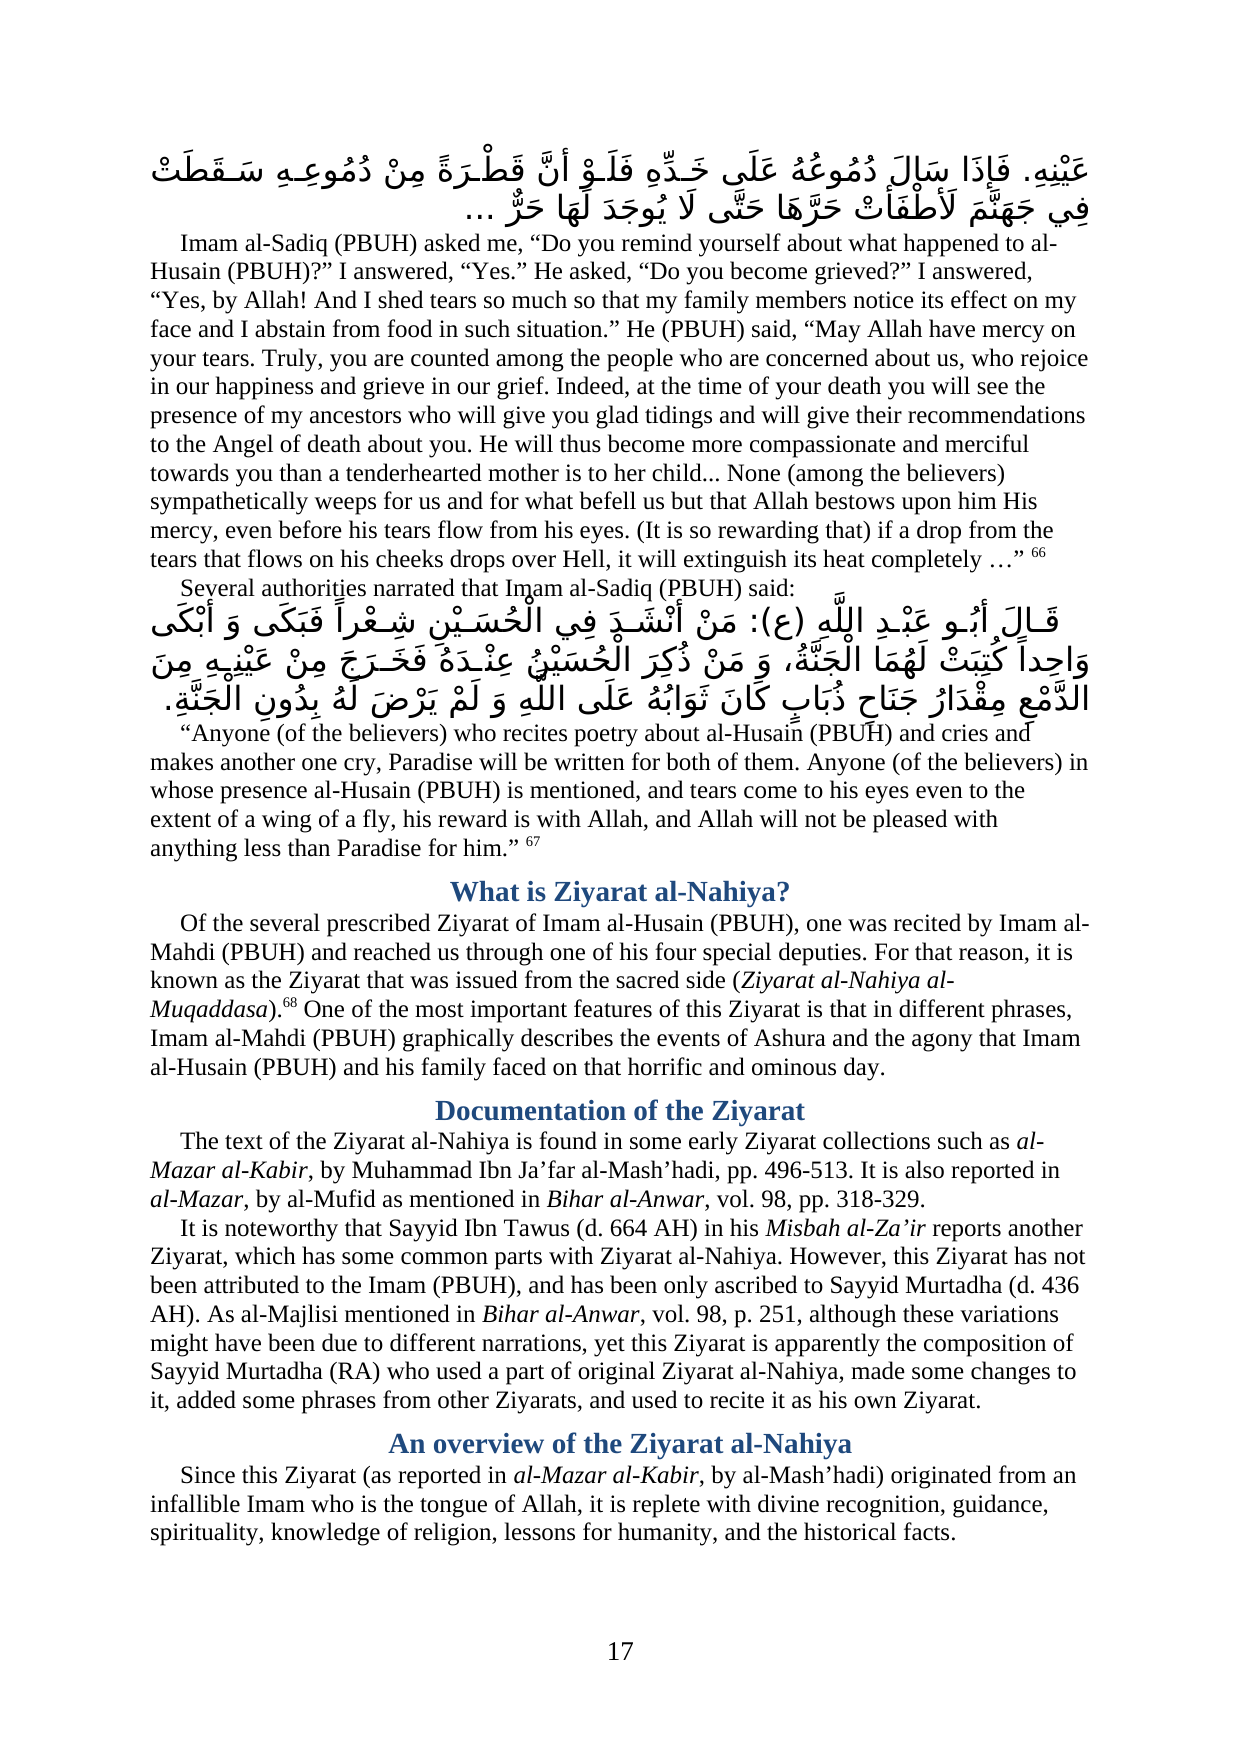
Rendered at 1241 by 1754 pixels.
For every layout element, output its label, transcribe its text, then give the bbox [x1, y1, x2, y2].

text Of the several prescribed Ziyarat of Imam al-Husain (PBUH), one was recited by Imam al-Mahdi (PBUH) and reached us through one of his four special deputies. For that reason, it is known as the Ziyarat that was issued from the sacred side (Ziyarat al-Nahiya al-Muqaddasa). One of the most important features of this Ziyarat is that in different phrases, Imam al-Mahdi (PBUH) graphically describes the events of Ashura and the agony that Imam al-Husain (PBUH) and his family faced on that horrific and ominous day. [150, 908, 1090, 1080]
text The text of the Ziyarat al-Nahiya is found in some early Ziyarat collections such as al-Mazar al-Kabir, by Muhammad Ibn Ja’far al-Mash’hadi, pp. 496-513. It is also reported in al-Mazar, by al-Mufid as mentioned in Bihar al-Anwar, vol. 98, pp. 318-329. [150, 1126, 1090, 1213]
text Since this Ziyarat (as reported in al-Mazar al-Kabir, by al-Mash’hadi) originated from an infallible Imam who is the tongue of Allah, it is replete with divine recognition, guidance, spirituality, knowledge of religion, lessons for humanity, and the historical facts. [150, 1460, 1090, 1546]
text Several authorities narrated that Imam al-Sadiq (PBUH) said: [150, 573, 1090, 601]
text “Anyone (of the believers) who recites poetry about al-Husain (PBUH) and cries and makes another one cry, Paradise will be written for both of them. Anyone (of the believers) in whose presence al-Husain (PBUH) is mentioned, and tears come to his eyes even to the extent of a wing of a fly, his reward is with Allah, and Allah will not be pleased with anything less than Paradise for him.” [150, 718, 1090, 862]
subtitle An overview of the Ziyarat al-Nahiya [150, 1426, 1090, 1460]
text قَالَ أبُو عَبْدِ اللَّهِ (ع): مَنْ أنْشَدَ فِي الْحُسَيْنِ شِعْراً فَبَكَى وَ أبْكَى وَاحِداً كُتِبَتْ لَهُمَا الْجَنَّةُ، وَ مَنْ ذُكِرَ الْحُسَيْنُ عِنْدَهُ فَخَرَجَ مِنْ عَيْنِهِ مِنَ الدَّمْعِ مِقْدَارُ جَنَاحِ ذُبَابٍ كَانَ ثَوَابُهُ عَلَى اللَّهِ وَ لَمْ يَرْضَ لَهُ بِدُونِ الْجَنَّةِ. [150, 601, 1090, 718]
text It is noteworthy that Sayyid Ibn Tawus (d. 664 AH) in his Misbah al-Za’ir reports another Ziyarat, which has some common parts with Ziyarat al-Nahiya. However, this Ziyarat has not been attributed to the Imam (PBUH), and has been only ascribed to Sayyid Murtadha (d. 436 AH). As al-Majlisi mentioned in Bihar al-Anwar, vol. 98, p. 251, although these variations might have been due to different narrations, yet this Ziyarat is apparently the composition of Sayyid Murtadha (RA) who used a part of original Ziyarat al-Nahiya, made some changes to it, added some phrases from other Ziyarats, and used to recite it as his own Ziyarat. [150, 1213, 1090, 1414]
text Imam al-Sadiq (PBUH) asked me, “Do you remind yourself about what happened to al-Husain (PBUH)?” I answered, “Yes.” He asked, “Do you become grieved?” I answered, “Yes, by Allah! And I shed tears so much so that my family members notice its effect on my face and I abstain from food in such situation.” He (PBUH) said, “May Allah have mercy on your tears. Truly, you are counted among the people who are concerned about us, who rejoice in our happiness and grieve in our grief. Indeed, at the time of your death you will see the presence of my ancestors who will give you glad tidings and will give their recommendations to the Angel of death about you. He will thus become more compassionate and merciful towards you than a tenderhearted mother is to her child... None (among the believers) sympathetically weeps for us and for what befell us but that Allah bestows upon him His mercy, even before his tears flow from his eyes. (It is so rewarding that) if a drop from the tears that flows on his cheeks drops over Hell, it will extinguish its heat completely …” [150, 228, 1090, 573]
subtitle What is Ziyarat al-Nahiya? [150, 874, 1090, 908]
subtitle Documentation of the Ziyarat [150, 1093, 1090, 1126]
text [150, 150, 1090, 228]
